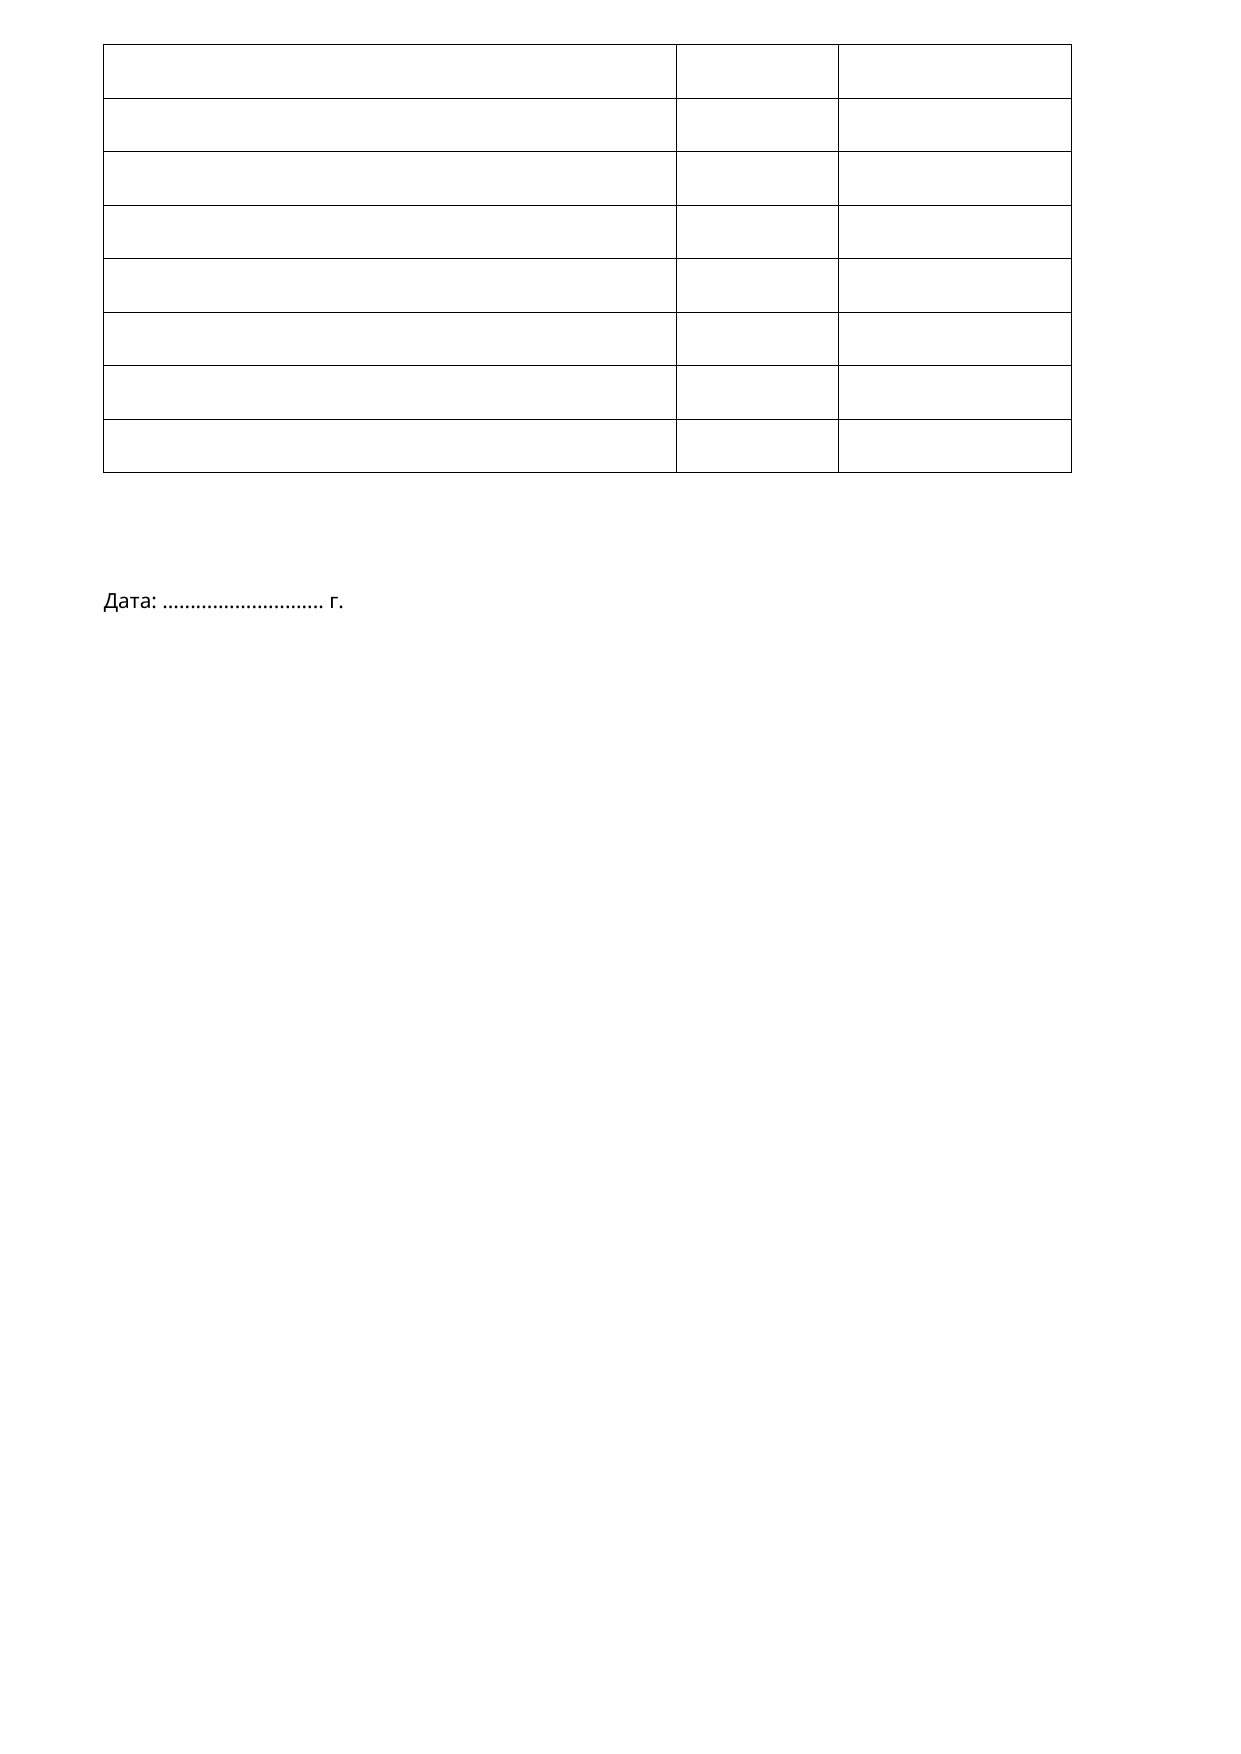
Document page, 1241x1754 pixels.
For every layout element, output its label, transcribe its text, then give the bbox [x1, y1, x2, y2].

table_cell [677, 259, 838, 312]
table_cell [104, 313, 676, 365]
table_cell [839, 313, 1071, 365]
table_cell [677, 366, 838, 418]
table_cell [677, 152, 838, 205]
table_cell [104, 45, 676, 98]
table_cell [104, 366, 676, 418]
table_cell [839, 259, 1071, 312]
table_cell [677, 420, 838, 472]
table_cell [839, 152, 1071, 205]
table_cell [677, 313, 838, 365]
table_cell [104, 99, 676, 151]
table_cell [104, 259, 676, 312]
table_cell [839, 45, 1071, 98]
table_cell [677, 45, 838, 98]
table_cell [677, 99, 838, 151]
table_cell [104, 420, 676, 472]
text Дата: ............................. г. [103, 587, 1137, 615]
table_cell [839, 420, 1071, 472]
table_cell [839, 206, 1071, 258]
table_cell [104, 152, 676, 205]
table_cell [839, 99, 1071, 151]
table_cell [677, 206, 838, 258]
table_cell [839, 366, 1071, 418]
table_cell [104, 206, 676, 258]
